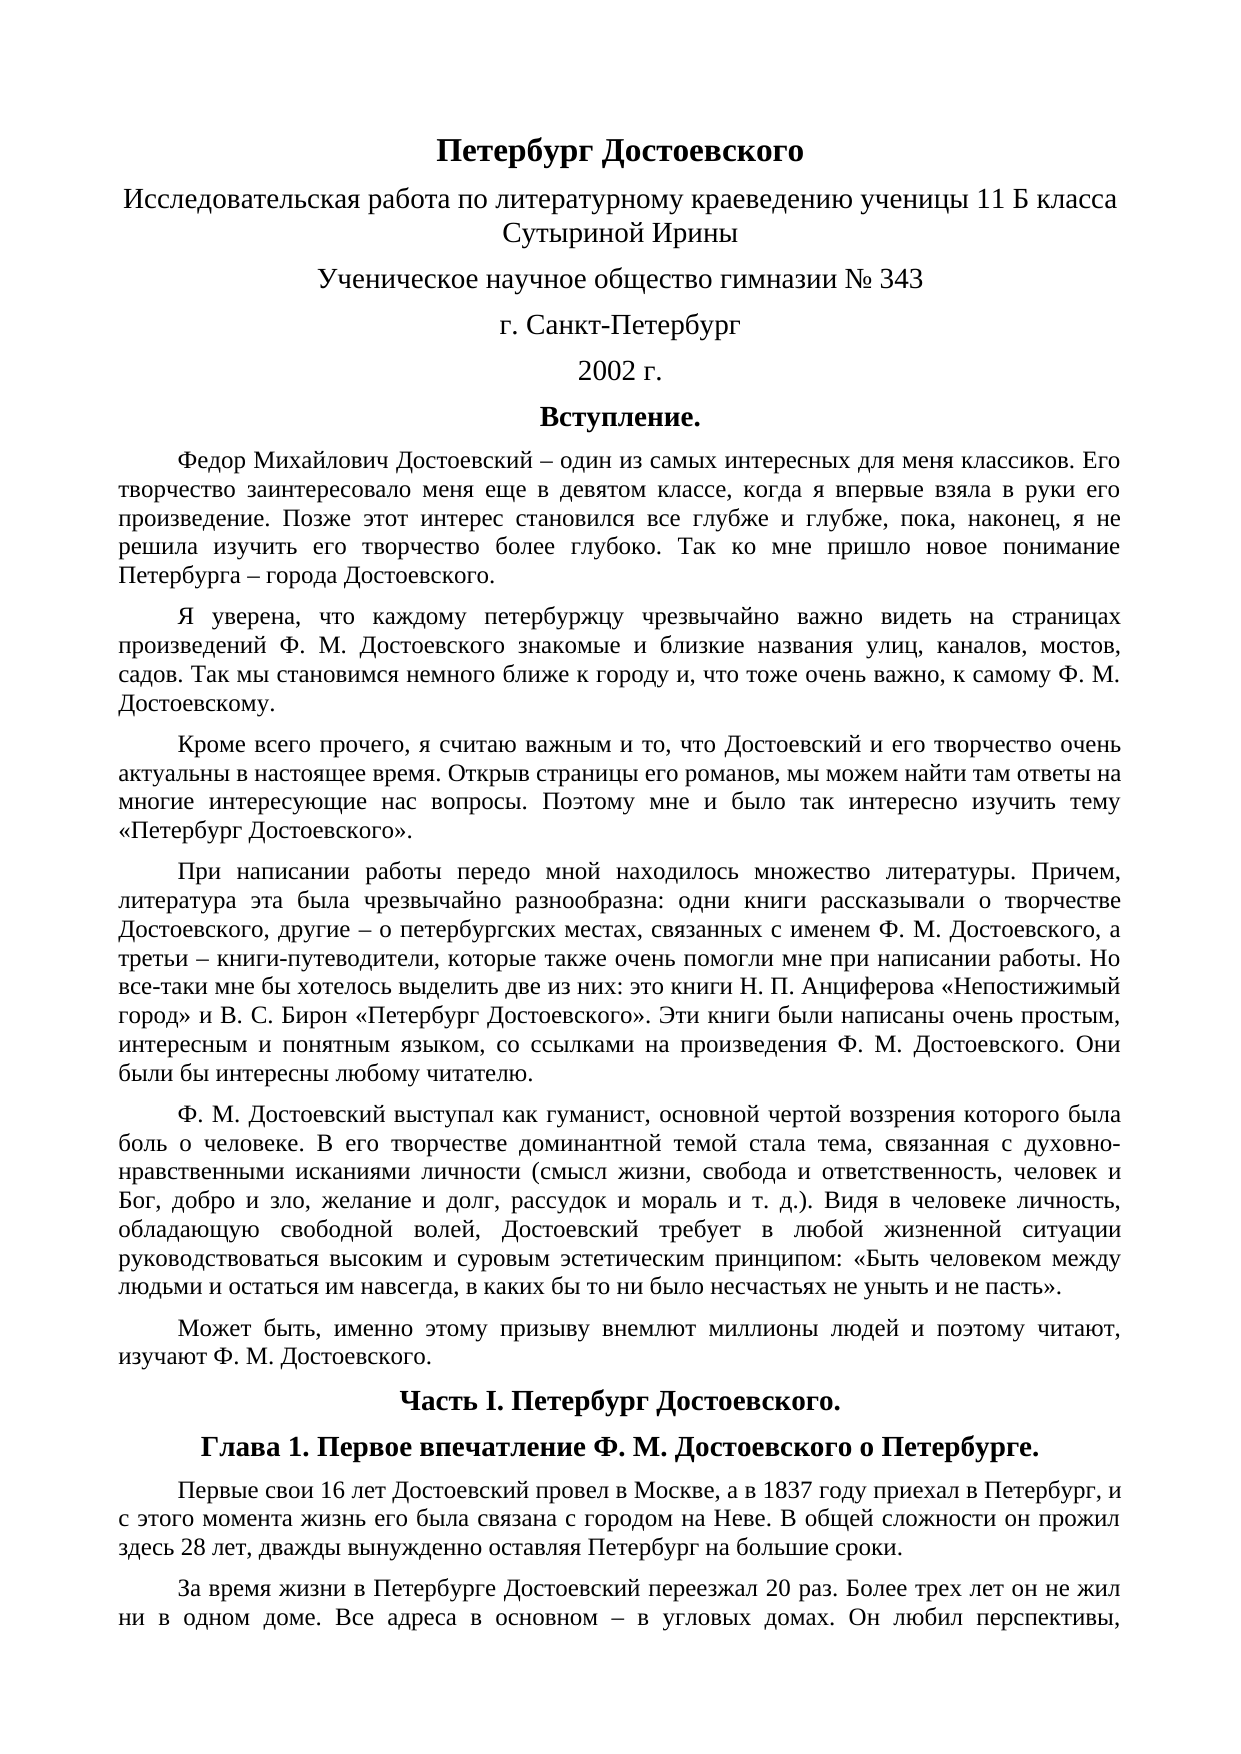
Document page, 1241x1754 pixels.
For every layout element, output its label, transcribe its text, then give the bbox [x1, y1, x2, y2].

text Петербург Достоевского [118, 131, 1122, 169]
text Кроме всего прочего, я считаю важным и то, что Достоевский и его творчество очень актуальны в настоящее время. Открыв страницы его романов, мы можем найти там ответы на многие интересующие нас вопросы. Поэтому мне и было так интересно изучить тему «Петербург Достоевского». [118, 729, 1122, 844]
text Часть I. Петербург Достоевского. [118, 1383, 1122, 1416]
text Ф. М. Достоевский выступал как гуманист, основной чертой воззрения которого была боль о человеке. В его творчестве доминантной темой стала тема, связанная с духовно-нравственными исканиями личности (смысл жизни, свобода и ответственность, человек и Бог, добро и зло, желание и долг, рассудок и мораль и т. д.). Видя в человеке личность, обладающую свободной волей, Достоевский требует в любой жизненной ситуации руководствоваться высоким и суровым эстетическим принципом: «Быть человеком между людьми и остаться им навсегда, в каких бы то ни было несчастьях не уныть и не пасть». [118, 1099, 1122, 1300]
text Ученическое научное общество гимназии № 343 [118, 261, 1122, 294]
text Вступление. [118, 399, 1122, 433]
text 2002 г. [118, 353, 1122, 387]
text г. Санкт-Петербург [118, 307, 1122, 341]
text Федор Михайлович Достоевский – один из самых интересных для меня классиков. Его творчество заинтересовало меня еще в девятом классе, когда я впервые взяла в руки его произведение. Позже этот интерес становился все глубже и глубже, пока, наконец, я не решила изучить его творчество более глубоко. Так ко мне пришло новое понимание Петербурга – города Достоевского. [118, 445, 1122, 589]
text Исследовательская работа по литературному краеведению ученицы 11 Б класса Сутыриной Ирины [118, 181, 1122, 248]
text Первые свои 16 лет Достоевский провел в Москве, а в 1837 году приехал в Петербург, и с этого момента жизнь его была связана с городом на Неве. В общей сложности он прожил здесь 28 лет, дважды вынужденно оставляя Петербург на большие сроки. [118, 1475, 1122, 1561]
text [118, 1573, 1122, 1631]
text Я уверена, что каждому петербуржцу чрезвычайно важно видеть на страницах произведений Ф. М. Достоевского знакомые и близкие названия улиц, каналов, мостов, садов. Так мы становимся немного ближе к городу и, что тоже очень важно, к самому Ф. М. Достоевскому. [118, 601, 1122, 716]
text Может быть, именно этому призыву внемлют миллионы людей и поэтому читают, изучают Ф. М. Достоевского. [118, 1313, 1122, 1370]
text Глава 1. Первое впечатление Ф. М. Достоевского о Петербурге. [118, 1429, 1122, 1462]
text При написании работы передо мной находилось множество литературы. Причем, литература эта была чрезвычайно разнообразна: одни книги рассказывали о творчестве Достоевского, другие – о петербургских местах, связанных с именем Ф. М. Достоевского, а третьи – книги-путеводители, которые также очень помогли мне при написании работы. Но все-таки мне бы хотелось выделить две из них: это книги Н. П. Анциферова «Непостижимый город» и В. С. Бирон «Петербург Достоевского». Эти книги были написаны очень простым, интересным и понятным языком, со ссылками на произведения Ф. М. Достоевского. Они были бы интересны любому читателю. [118, 856, 1122, 1086]
